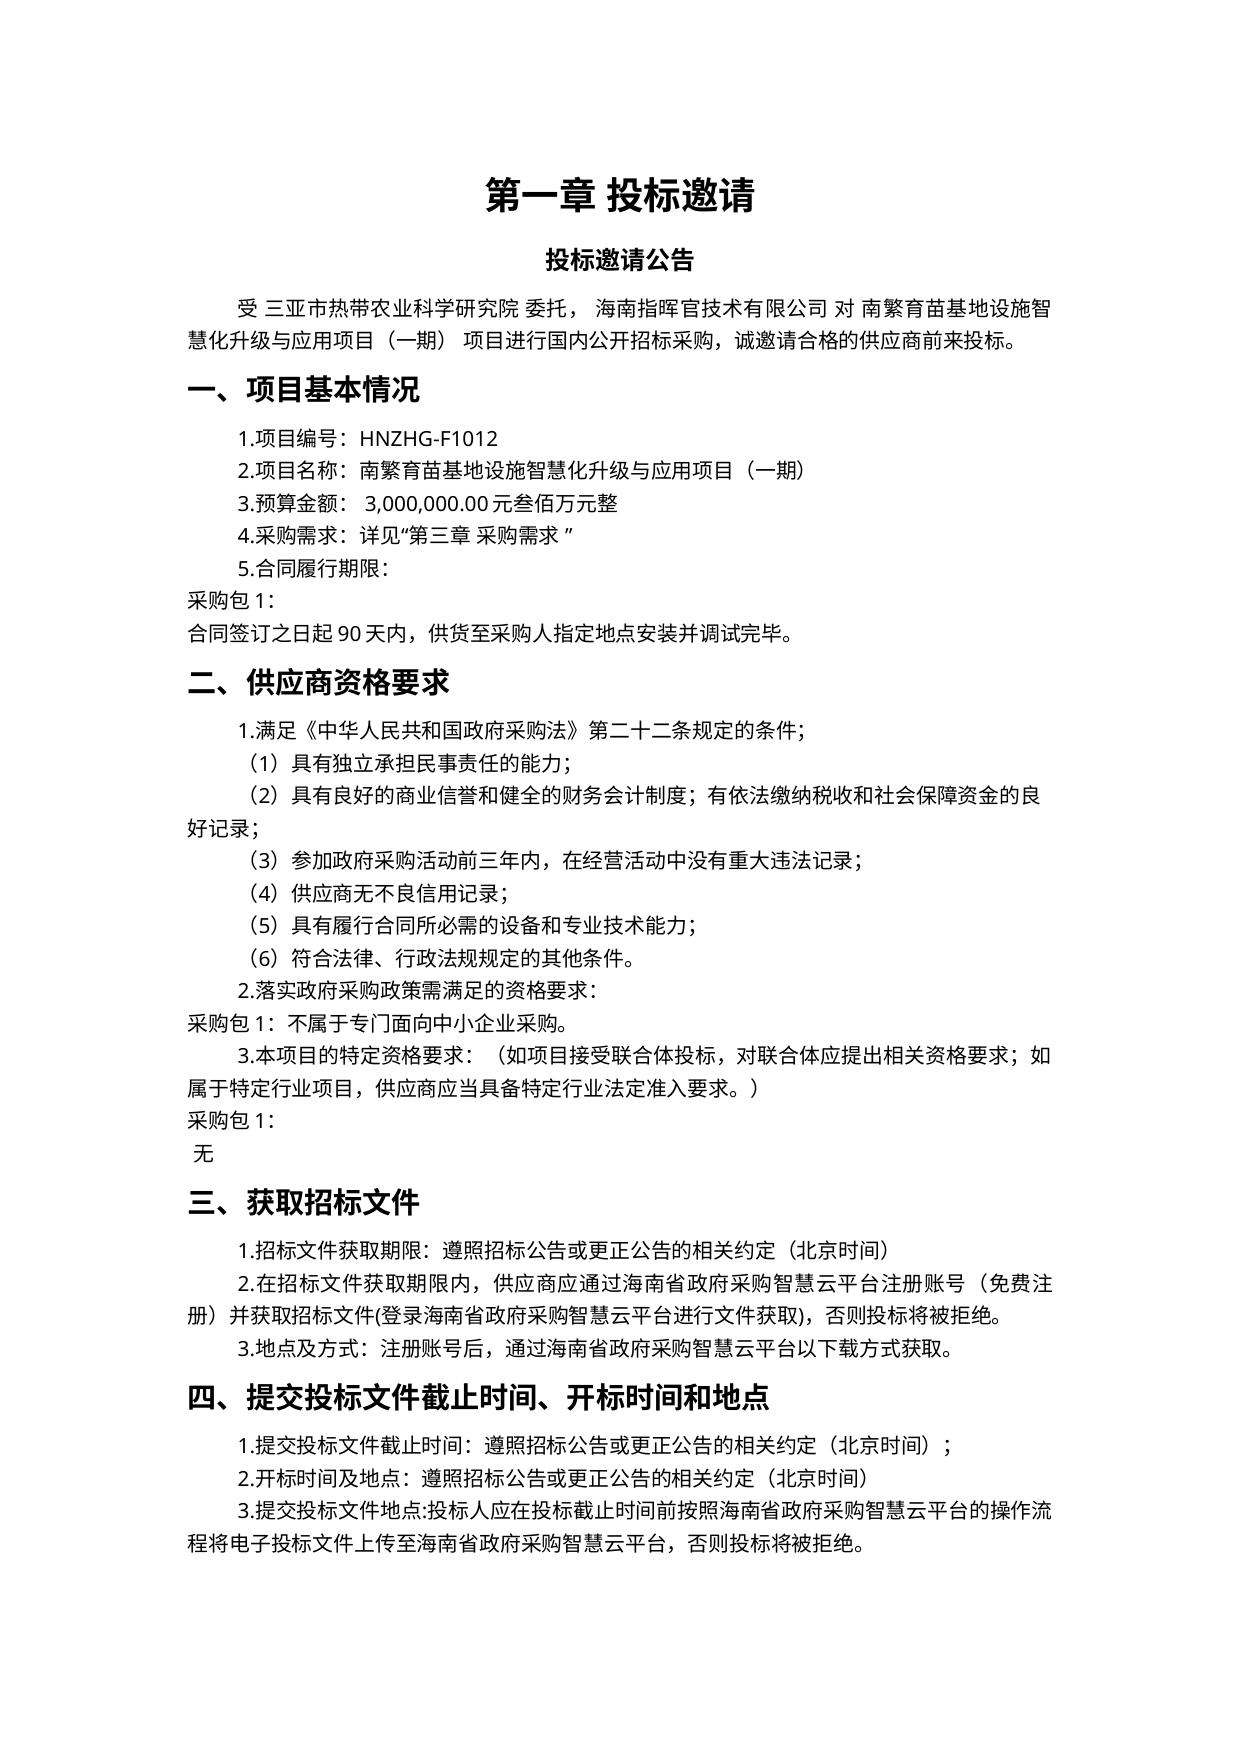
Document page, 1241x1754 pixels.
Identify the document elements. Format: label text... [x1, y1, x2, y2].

text 投标邀请公告 [187, 227, 1053, 292]
text 3.提交投标文件地点:投标人应在投标截止时间前按照海南省政府采购智慧云平台的操作流程将电子投标文件上传至海南省政府采购智慧云平台，否则投标将被拒绝。 [187, 1494, 1053, 1559]
text 2.项目名称：南繁育苗基地设施智慧化升级与应用项目（一期） [187, 454, 1053, 487]
text （6）符合法律、行政法规规定的其他条件。 [187, 942, 1053, 974]
text 5.合同履行期限： [187, 552, 1053, 584]
text 3.本项目的特定资格要求：（如项目接受联合体投标，对联合体应提出相关资格要求；如属于特定行业项目，供应商应当具备特定行业法定准入要求。） [187, 1039, 1053, 1104]
text （2）具有良好的商业信誉和健全的财务会计制度；有依法缴纳税收和社会保障资金的良好记录； [187, 779, 1053, 844]
text 2.落实政府采购政策需满足的资格要求： [187, 974, 1053, 1007]
text 2.在招标文件获取期限内，供应商应通过海南省政府采购智慧云平台注册账号（免费注册）并获取招标文件(登录海南省政府采购智慧云平台进行文件获取)，否则投标将被拒绝。 [187, 1267, 1053, 1332]
text 三、获取招标文件 [187, 1169, 1053, 1234]
text （4）供应商无不良信用记录； [187, 877, 1053, 909]
text 无 [187, 1137, 1053, 1169]
text 一、项目基本情况 [187, 357, 1053, 422]
text 1.项目编号：HNZHG-F1012 [187, 422, 1053, 454]
text 3.地点及方式：注册账号后，通过海南省政府采购智慧云平台以下载方式获取。 [187, 1332, 1053, 1364]
text 采购包1： [187, 1104, 1053, 1137]
text 1.提交投标文件截止时间：遵照招标公告或更正公告的相关约定（北京时间）； [187, 1429, 1053, 1462]
text 3.预算金额： 3,000,000.00元叁佰万元整 [187, 487, 1053, 519]
text （1）具有独立承担民事责任的能力； [187, 747, 1053, 779]
text 采购包1： [187, 584, 1053, 617]
text 2.开标时间及地点：遵照招标公告或更正公告的相关约定（北京时间） [187, 1462, 1053, 1494]
text 第一章 投标邀请 [187, 162, 1053, 227]
text 1.满足《中华人民共和国政府采购法》第二十二条规定的条件； [187, 714, 1053, 747]
text （3）参加政府采购活动前三年内，在经营活动中没有重大违法记录； [187, 844, 1053, 877]
text 4.采购需求：详见“第三章 采购需求 ” [187, 519, 1053, 552]
text 二、供应商资格要求 [187, 649, 1053, 714]
text 采购包1：不属于专门面向中小企业采购。 [187, 1007, 1053, 1039]
text （5）具有履行合同所必需的设备和专业技术能力； [187, 909, 1053, 942]
text 合同签订之日起90天内，供货至采购人指定地点安装并调试完毕。 [187, 617, 1053, 649]
text 四、提交投标文件截止时间、开标时间和地点 [187, 1364, 1053, 1429]
text 受 三亚市热带农业科学研究院 委托， 海南指晖官技术有限公司 对 南繁育苗基地设施智慧化升级与应用项目（一期） 项目进行国内公开招标采购，诚邀请合格的供应商前来投标。 [187, 292, 1053, 357]
text 1.招标文件获取期限：遵照招标公告或更正公告的相关约定（北京时间） [187, 1234, 1053, 1267]
